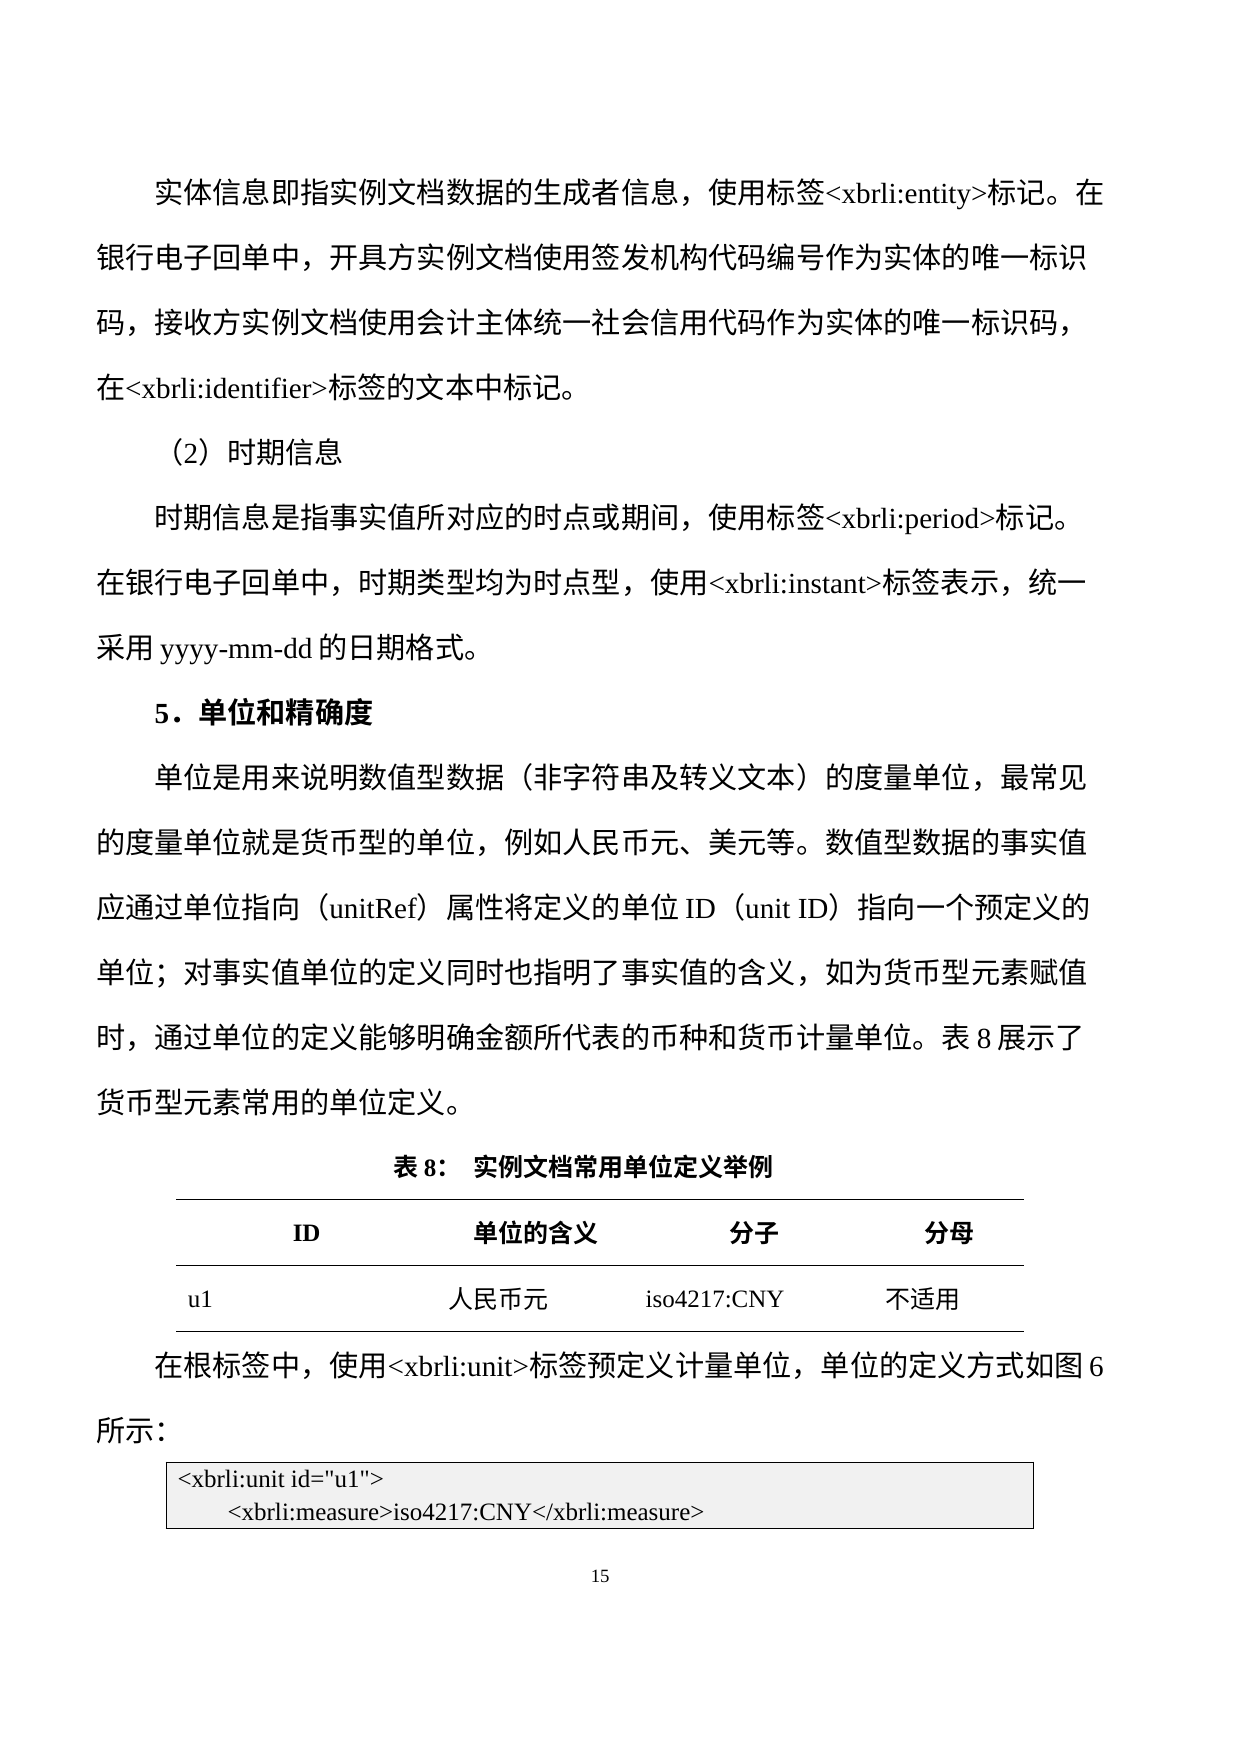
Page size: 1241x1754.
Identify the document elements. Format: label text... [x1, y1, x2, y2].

table_cell iso4217:CNY [634, 1266, 874, 1331]
text 时期信息是指事实值所对应的时点或期间，使用标签<xbrli:period>标记。在银行电子回单中，时期类型均为时点型，使用<xbrli:instant>标签表示，统一采用yyyy-mm-dd的日期格式。 [96, 483, 1104, 678]
table_cell 人民币元 [437, 1266, 634, 1331]
text 实体信息即指实例文档数据的生成者信息，使用标签<xbrli:entity>标记。在银行电子回单中，开具方实例文档使用签发机构代码编号作为实体的唯一标识码，接收方实例文档使用会计主体统一社会信用代码作为实体的唯一标识码，在<xbrli:identifier>标签的文本中标记。 [96, 158, 1104, 418]
table_header 分子 [634, 1200, 874, 1264]
text 单位是用来说明数值型数据（非字符串及转义文本）的度量单位，最常见的度量单位就是货币型的单位，例如人民币元、美元等。数值型数据的事实值应通过单位指向（unitRef）属性将定义的单位ID（unit ID）指向一个预定义的单位；对事实值单位的定义同时也指明了事实值的含义，如为货币型元素赋值时，通过单位的定义能够明确金额所代表的币种和货币计量单位。表8展示了货币型元素常用的单位定义。 [96, 743, 1104, 1133]
table_header 单位的含义 [437, 1200, 634, 1264]
text 在根标签中，使用<xbrli:unit>标签预定义计量单位，单位的定义方式如图6所示： [96, 1332, 1104, 1462]
table_cell 不适用 [874, 1266, 1023, 1331]
list 实例文档常用单位定义举例 [96, 1133, 1104, 1198]
table_cell u1 [176, 1266, 437, 1331]
text 5．单位和精确度 [96, 678, 1104, 743]
table_header ID [176, 1200, 437, 1264]
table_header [167, 1463, 1033, 1528]
text （2）时期信息 [96, 418, 1104, 483]
table_header 分母 [874, 1200, 1023, 1264]
